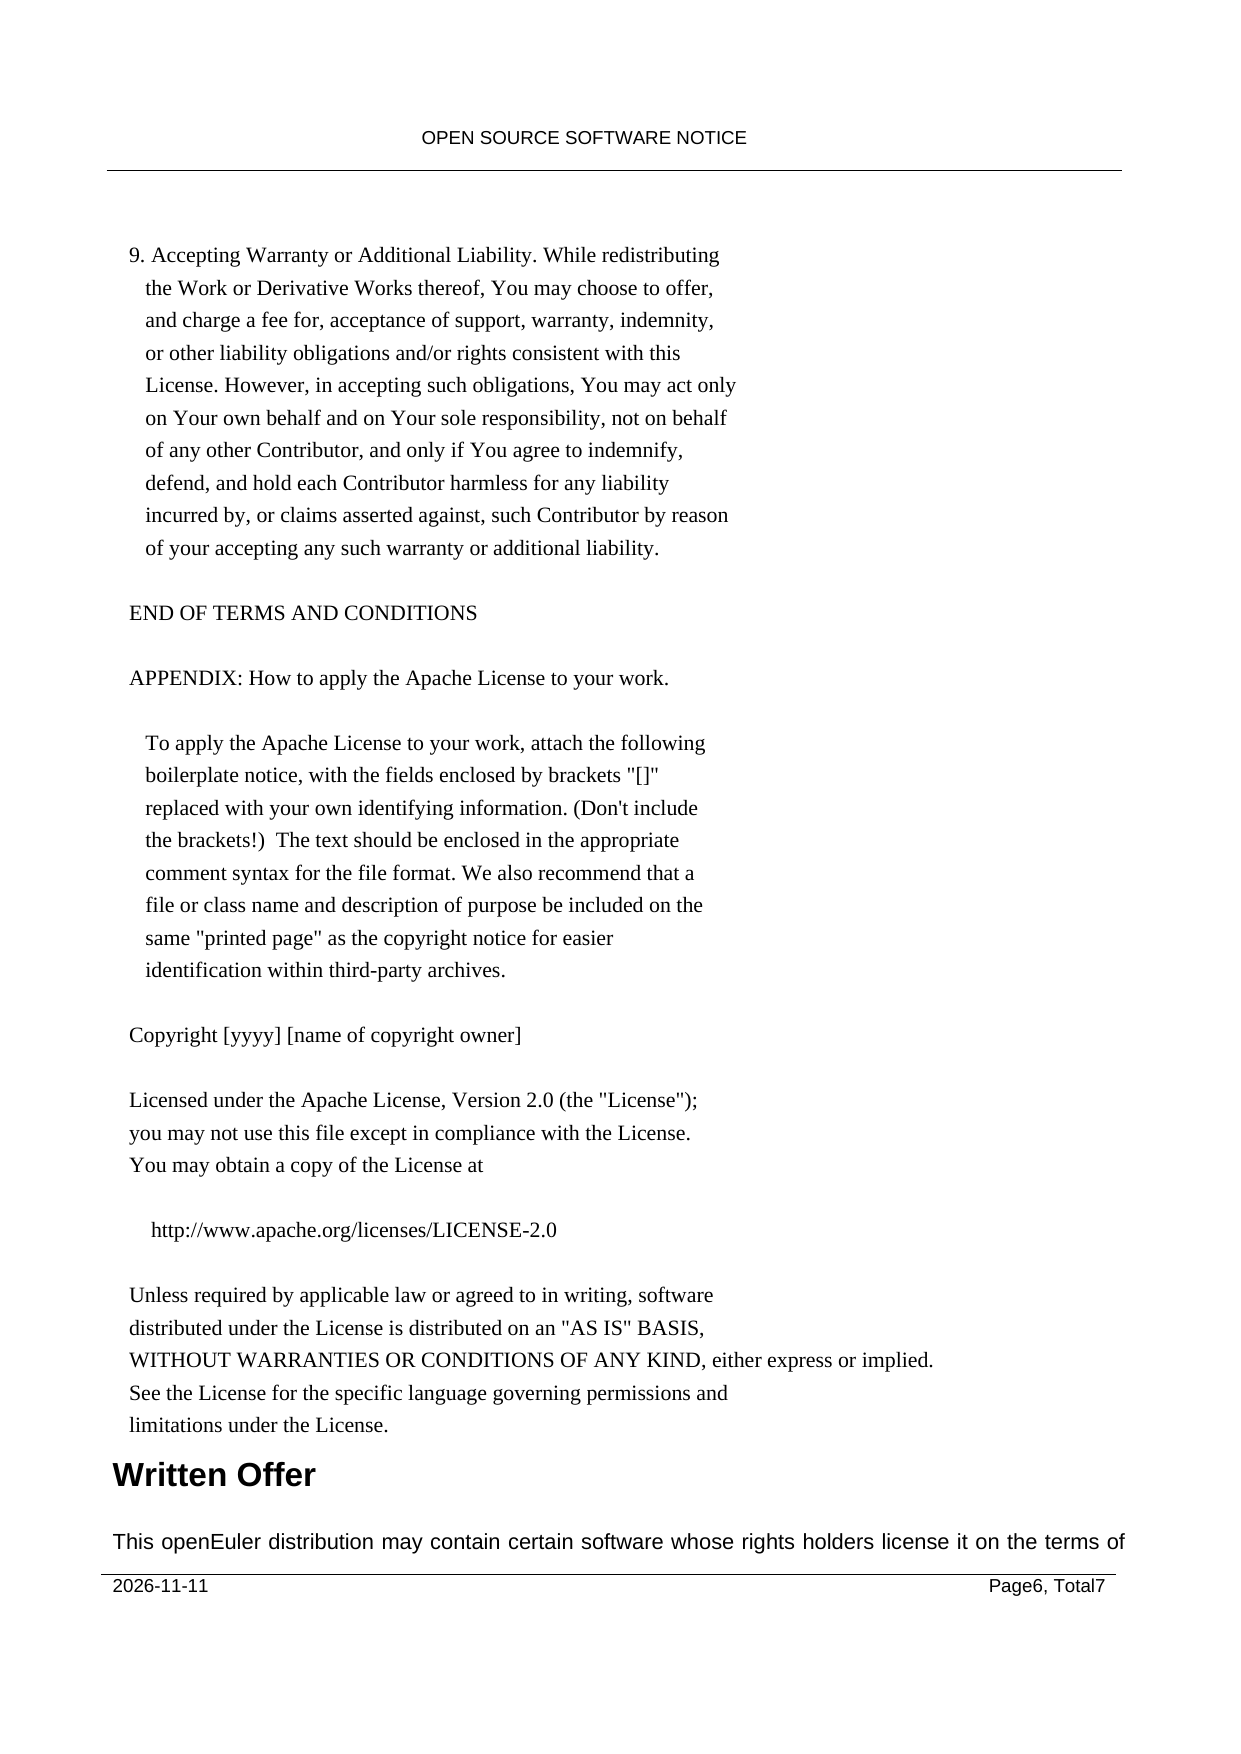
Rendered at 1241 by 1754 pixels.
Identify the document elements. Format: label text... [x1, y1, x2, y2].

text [112, 1526, 1128, 1558]
text Written Offer [112, 1441, 1128, 1506]
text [112, 206, 1128, 1441]
